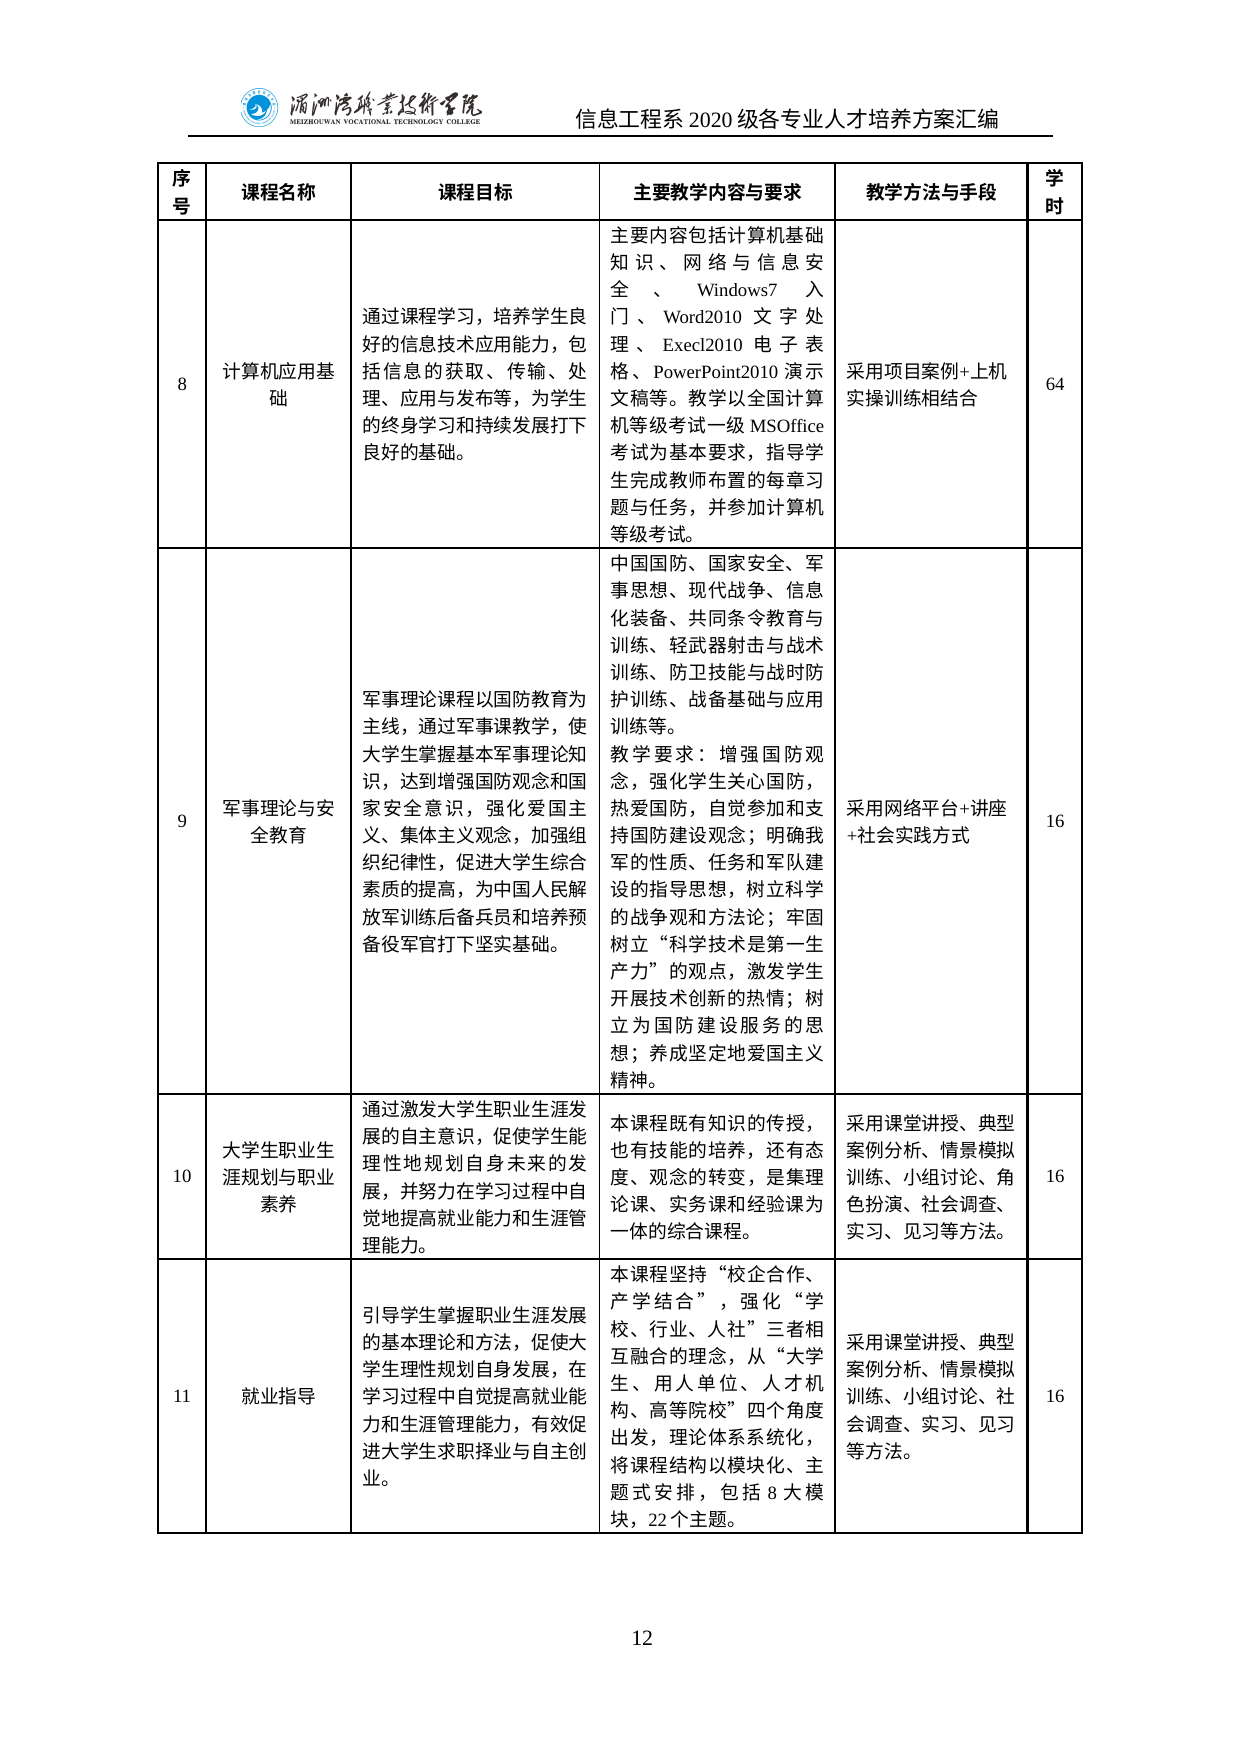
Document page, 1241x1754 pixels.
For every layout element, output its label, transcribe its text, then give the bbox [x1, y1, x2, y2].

table_cell 采用课堂讲授、典型案例分析、情景模拟训练、小组讨论、角色扮演、社会调查、实习、见习等方法。 [836, 1095, 1026, 1258]
table_cell 计算机应用基础 [207, 221, 350, 547]
table_cell 引导学生掌握职业生涯发展的基本理论和方法，促使大学生理性规划自身发展，在学习过程中自觉提高就业能力和生涯管理能力，有效促进大学生求职择业与自主创业。 [352, 1260, 599, 1532]
table_cell 9 [159, 549, 205, 1093]
table_cell 通过激发大学生职业生涯发展的自主意识，促使学生能理性地规划自身未来的发展，并努力在学习过程中自觉地提高就业能力和生涯管理能力。 [352, 1095, 599, 1258]
table_cell 64 [1029, 221, 1081, 547]
table_cell 16 [1029, 1095, 1081, 1258]
table_cell 本课程既有知识的传授，也有技能的培养，还有态度、观念的转变，是集理论课、实务课和经验课为一体的综合课程。 [600, 1095, 834, 1258]
table_header 学时 [1029, 164, 1081, 218]
table_header 序号 [159, 164, 205, 218]
table_cell 中国国防、国家安全、军事思想、现代战争、信息化装备、共同条令教育与训练、轻武器射击与战术训练、防卫技能与战时防护训练、战备基础与应用训练等。 教学要求：增强国防观念，强化学生关心国防，热爱国防，自觉参加和支持国防建设观念；明确我军的性质、任务和军队建设的指导思想，树立科学的战争观和方法论；牢固树立“科学技术是第一生产力”的观点，激发学生开展技术创新的热情；树立为国防建设服务的思想；养成坚定地爱国主义精神。 [600, 549, 834, 1093]
table_cell 10 [159, 1095, 205, 1258]
table_cell 主要内容包括计算机基础知识、网络与信息安全、Windows7入门、Word2010文字处理、Execl2010电子表格、PowerPoint2010演示文稿等。教学以全国计算机等级考试一级MSOffice考试为基本要求，指导学生完成教师布置的每章习题与任务，并参加计算机等级考试。 [600, 221, 834, 547]
table_cell 军事理论课程以国防教育为主线，通过军事课教学，使大学生掌握基本军事理论知识，达到增强国防观念和国家安全意识，强化爱国主义、集体主义观念，加强组织纪律性，促进大学生综合素质的提高，为中国人民解放军训练后备兵员和培养预备役军官打下坚实基础。 [352, 549, 599, 1093]
table_cell 大学生职业生涯规划与职业素养 [207, 1095, 350, 1258]
table_cell 通过课程学习，培养学生良好的信息技术应用能力，包括信息的获取、传输、处理、应用与发布等，为学生的终身学习和持续发展打下良好的基础。 [352, 221, 599, 547]
table_cell 采用项目案例+上机实操训练相结合 [836, 221, 1026, 547]
table_header 教学方法与手段 [836, 164, 1026, 218]
table_cell 本课程坚持“校企合作、产学结合”，强化“学校、行业、人社”三者相互融合的理念，从“大学生、用人单位、人才机构、高等院校”四个角度出发，理论体系系统化，将课程结构以模块化、主题式安排，包括8大模块，22个主题。 [600, 1260, 834, 1532]
table_header 课程名称 [207, 164, 350, 218]
table_cell 采用网络平台+讲座+社会实践方式 [836, 549, 1026, 1093]
table_cell 军事理论与安全教育 [207, 549, 350, 1093]
table_cell 采用课堂讲授、典型案例分析、情景模拟训练、小组讨论、社会调查、实习、见习等方法。 [836, 1260, 1026, 1532]
table_header 课程目标 [352, 164, 599, 218]
picture [241, 88, 482, 127]
table_cell 8 [159, 221, 205, 547]
table_cell 就业指导 [207, 1260, 350, 1532]
table_header 主要教学内容与要求 [600, 164, 834, 218]
table_cell 16 [1029, 549, 1081, 1093]
table_cell 16 [1029, 1260, 1081, 1532]
table_cell 11 [159, 1260, 205, 1532]
